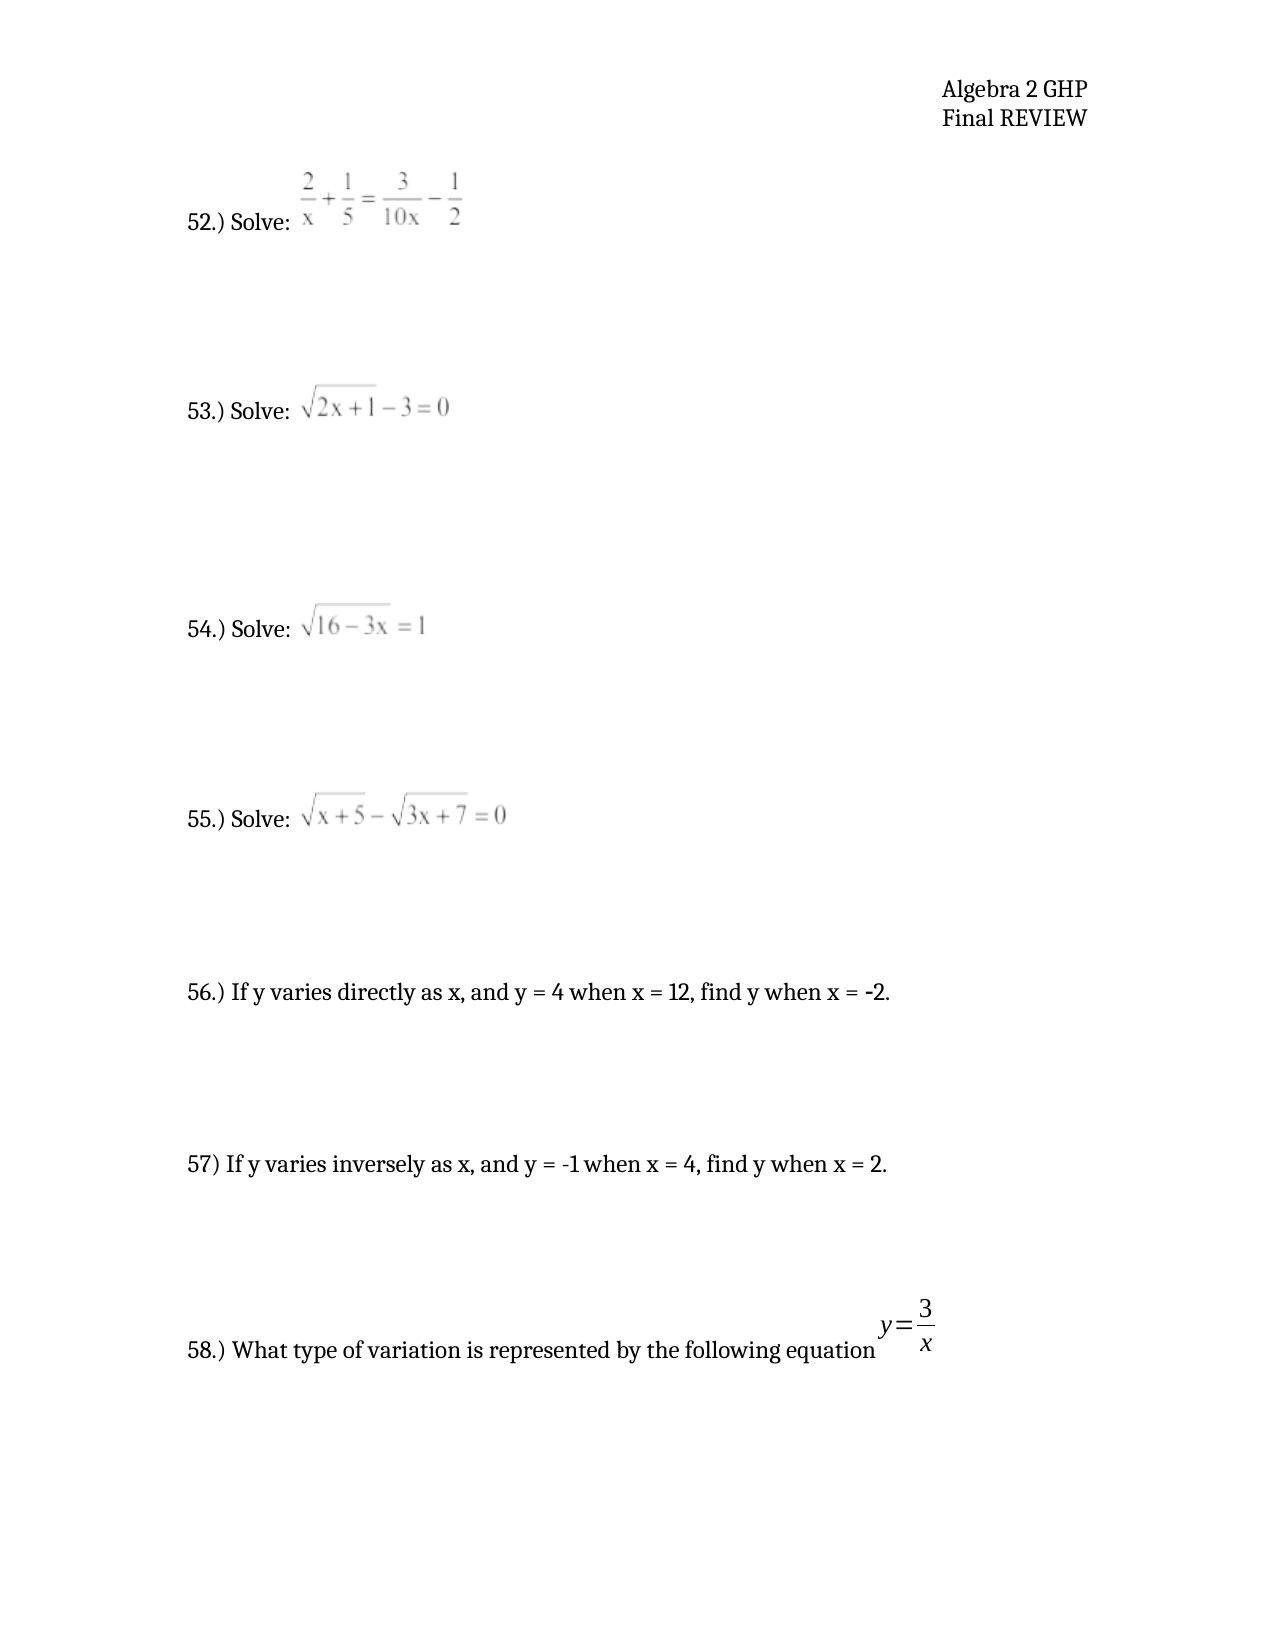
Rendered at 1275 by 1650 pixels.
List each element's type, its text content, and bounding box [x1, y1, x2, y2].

text 58.) What type of variation is represented by the following equation [187, 1294, 1087, 1364]
text 53.) Solve: [112, 380, 1162, 426]
text 52.) Solve: [112, 161, 1162, 236]
text 54.) Solve: [112, 598, 1162, 644]
text 57) If y varies inversely as x, and y = -1 when x = 4, find y when x = 2. [187, 1150, 1087, 1179]
text 56.) If y varies directly as x, and y = 4 when x = 12, find y when x = 2. [187, 977, 1087, 1006]
text 55.) Solve: [112, 788, 1162, 834]
